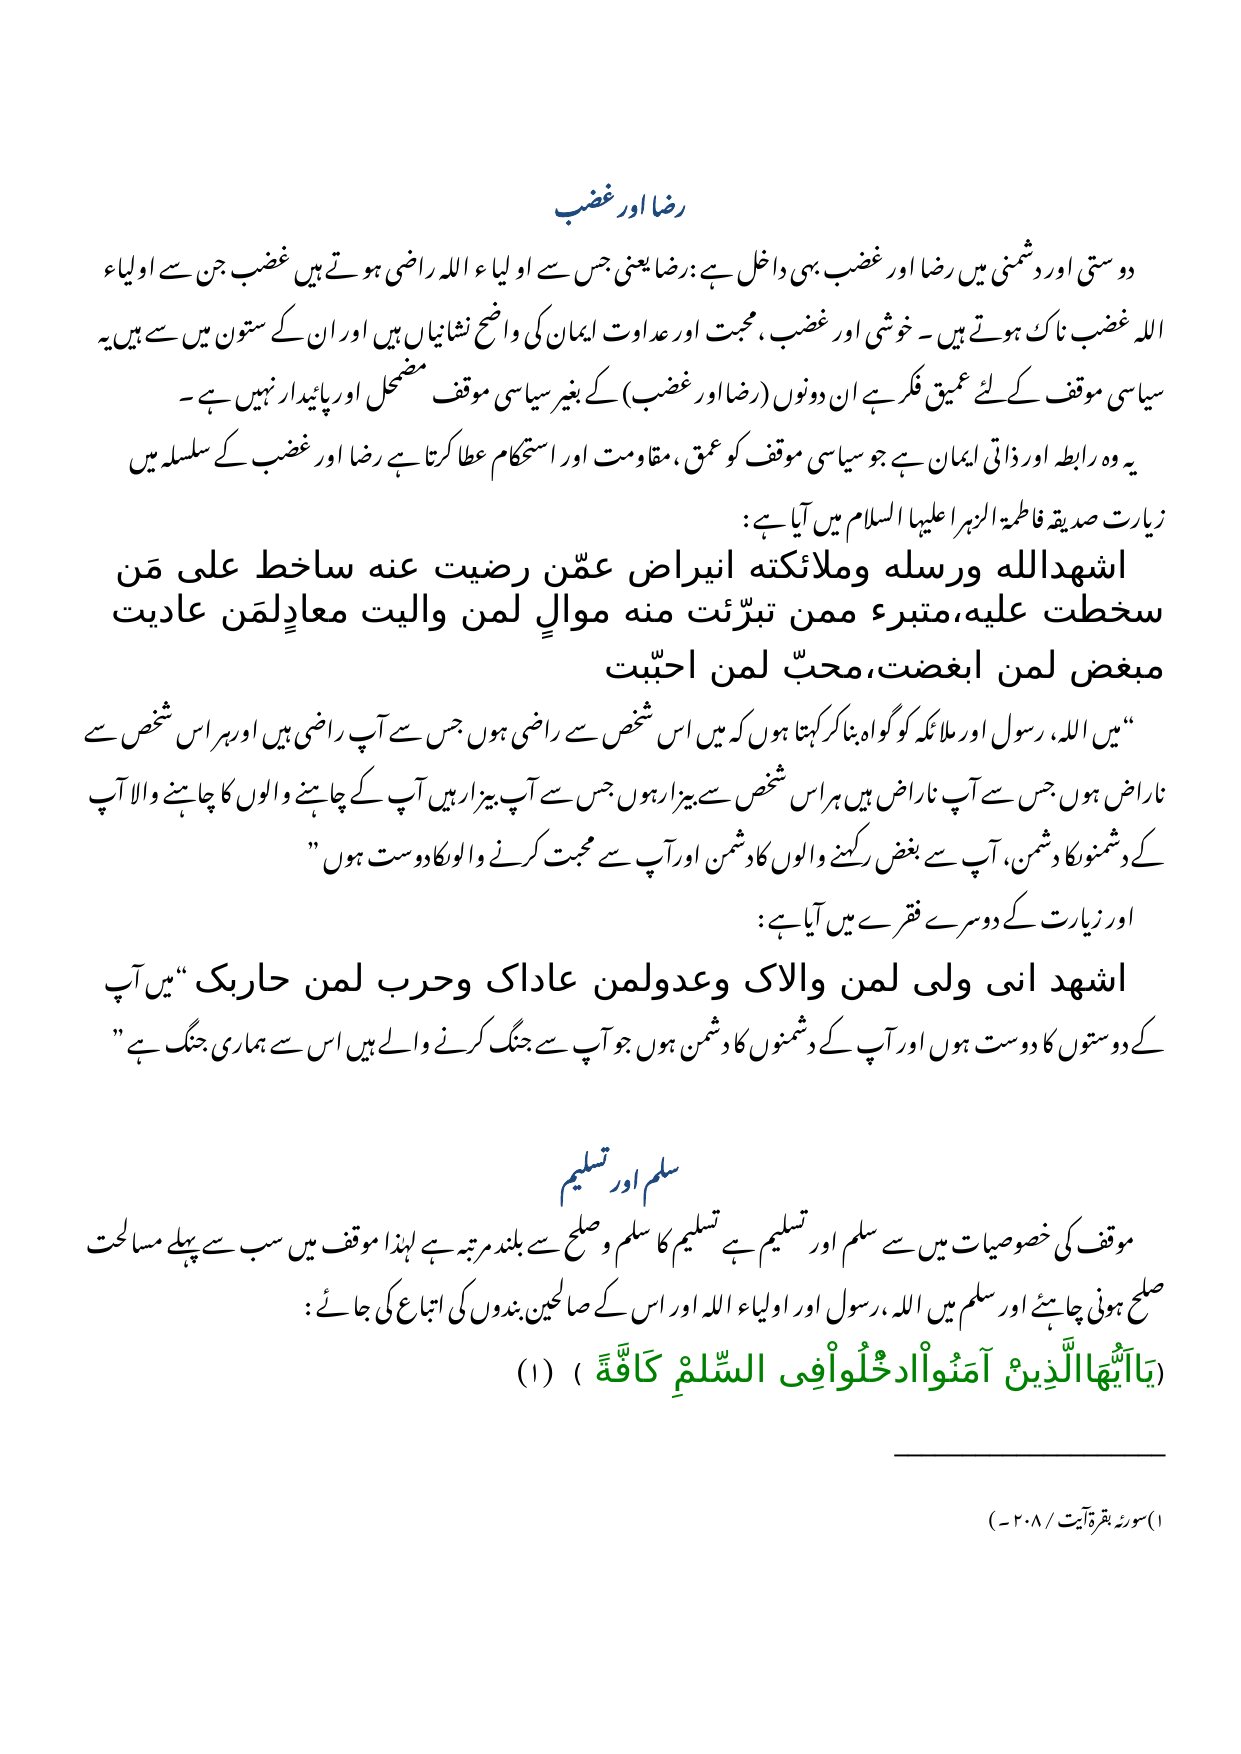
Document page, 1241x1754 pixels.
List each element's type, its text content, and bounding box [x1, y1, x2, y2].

text ١)سورئہ بقرةآیت / ٢٠٨ ۔ ) [75, 1491, 1165, 1538]
text اشهدالله ورسله وملائکته انيراض عمّن رضيت عنه ساخط علی مَن سخطت عليه،متبرء ممن تبرّئت منه موالٍ لمن واليت معادٍلمَن عادیت مبغض لمن ابغضت،محبّ لمن احبّبت [75, 544, 1165, 693]
text موقف کی خصوصيات ميں سے سلم اور تسليم ہے تسليم کا سلم وصلح سے بلند مر تبہ ہے لہٰذا موقف ميں سب سے پہلے مسالحت صلح ہونی چاہئے اور سلم ميں الله ،رسول اور اولياء الله اور اس کے صالحين بندوں کی اتباع کی جا ئے : [75, 1206, 1165, 1331]
text “ميں الله، رسول اور ملا ئکہ کو گواہ بناکرکہتا ہوں کہ ميں اس شخص سے راضی ہوں جس سے آپ راضی ہيں اورہر اس شخص سے ناراض ہوں جس سے آپ ناراض ہيں ہراس شخص سے بيزارہوں جس سے آپ بيزار ہيں آپ کے چاہنے والوں کا چاہنے والا آپ کے دشمنوںکا دشمن، آپ سے بغض رکهنے والوں کادشمن اورآپ سے محبت کرنے والوںکادوست ہوں ” [75, 693, 1165, 881]
subtitle سلم اور تسليم [75, 1143, 1165, 1206]
text اور زیارت کے دوسرے فقر ے ميں آیاہے : [75, 881, 1165, 943]
text دو ستی اور دشمنی ميں رضا اور غضب بهی داخل ہے :رضا یعنی جس سے او ليا ء الله راضی ہو تے ہيں غضب جن سے اولياء الله غضب ناک ہوتے ہيں ۔ خوشی اور غضب ،محبت اور عداوت ایمان کی واضح نشانياں ہيں اور ان کے ستون ميں سے ہيں یہ سياسی موقف کےلئے عميق فکر ہے ان دونوں (رضااور غضب) کے بغير سياسی موقف مضمحل اور پائيدار نہيں ہے ۔ [75, 231, 1165, 419]
subtitle رضا اور غضب [75, 169, 1165, 231]
text یہ وہ رابطہ اور ذاتی ایمان ہے جو سياسی موقف کو عمق ،مقاومت اور استحکام عطا کرتا ہے رضا اور غضب کے سلسلہ ميں زیارت صدیقہ فاطمة الزہرا عليہا السلام ميں آیا ہے : [75, 419, 1165, 544]
text اشهد انی ولی لمن والاک وعدولمن عاداک وحرب لمن حاربک “ميں آپ کے دوستوں کا دوست ہوں اور آپ کے دشمنوں کا دشمن ہوں جو آپ سے جنگ کرنے والے ہيں اس سے ہماری جنگ ہے ” [75, 943, 1165, 1068]
text (یَااَیُّهَاالَّذِینَْ آمَنُواْادخُْلُواْفِی السِّلمِْ کَافَّةً ) (١) ____________________ [75, 1331, 1165, 1466]
